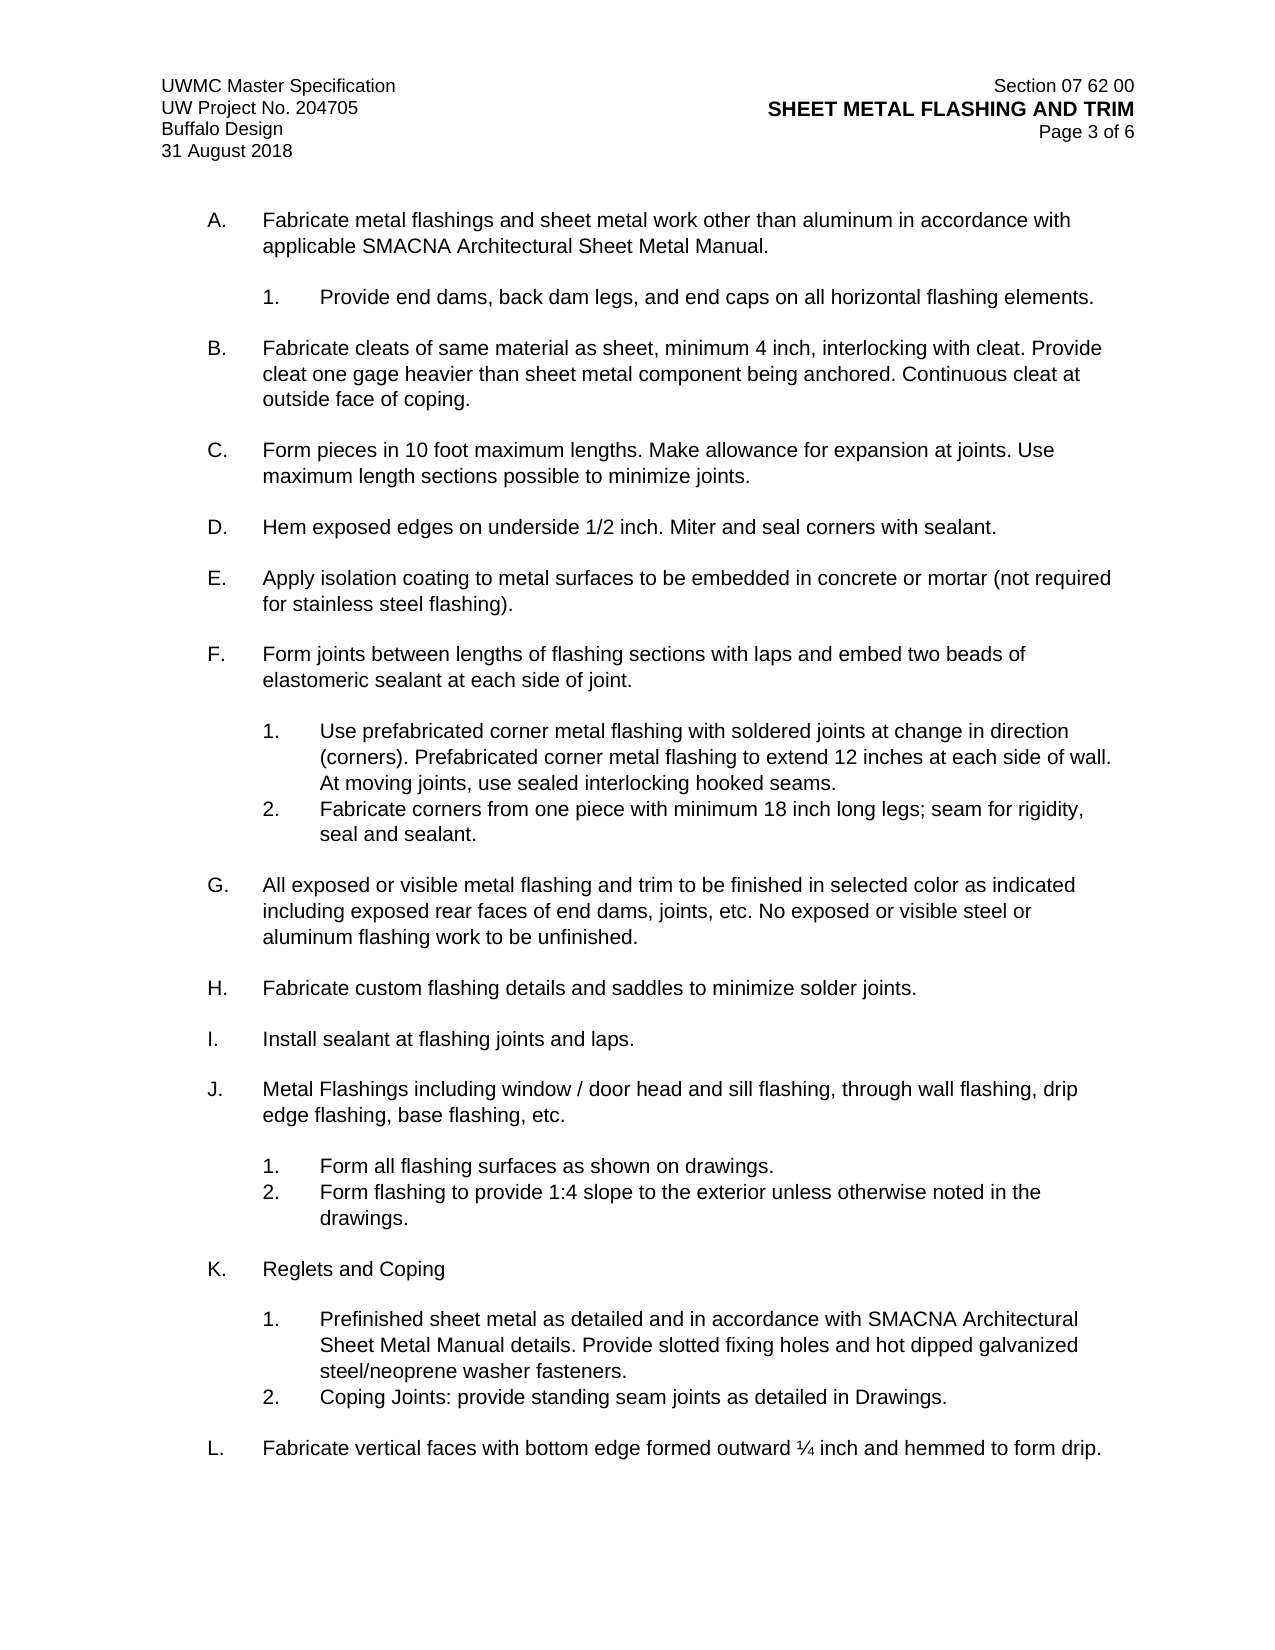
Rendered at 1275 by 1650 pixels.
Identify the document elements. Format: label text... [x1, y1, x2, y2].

list Prefinished sheet metal as detailed and in accordance with SMACNA Architectural Sheet Metal Manual details. Provide slotted fixing holes and hot dipped galvanized steel/neoprene washer fasteners. [262, 1307, 1125, 1383]
list Use prefabricated corner metal flashing with soldered joints at change in direction (corners). Prefabricated corner metal flashing to extend 12 inches at each side of wall. At moving joints, use sealed interlocking hooked seams. [262, 719, 1125, 794]
list Fabricate metal flashings and sheet metal work other than aluminum in accordance with applicable SMACNA Architectural Sheet Metal Manual. [207, 208, 1125, 258]
list Reglets and Coping [207, 1256, 1125, 1280]
list Form joints between lengths of flashing sections with laps and embed two beads of elastomeric sealant at each side of joint. [207, 642, 1125, 692]
list Provide end dams, back dam legs, and end caps on all horizontal flashing elements. [262, 285, 1125, 309]
list Install sealant at flashing joints and laps. [207, 1026, 1125, 1050]
list Form all flashing surfaces as shown on drawings. [262, 1154, 1125, 1178]
list Form flashing to provide 1:4 slope to the exterior unless otherwise noted in the drawings. [262, 1180, 1125, 1229]
list Fabricate custom flashing details and saddles to minimize solder joints. [207, 976, 1125, 999]
list Apply isolation coating to metal surfaces to be embedded in concrete or mortar (not required for stainless steel flashing). [207, 566, 1125, 615]
list Fabricate vertical faces with bottom edge formed outward ¼ inch and hemmed to form drip. [207, 1436, 1125, 1459]
list Coping Joints: provide standing seam joints as detailed in Drawings. [262, 1385, 1125, 1409]
list All exposed or visible metal flashing and trim to be finished in selected color as indicated including exposed rear faces of end dams, joints, etc. No exposed or visible steel or aluminum flashing work to be unfinished. [207, 873, 1125, 949]
list Fabricate corners from one piece with minimum 18 inch long legs; seam for rigidity, seal and sealant. [262, 796, 1125, 846]
list Hem exposed edges on underside 1/2 inch. Miter and seal corners with sealant. [207, 515, 1125, 539]
list Fabricate cleats of same material as sheet, minimum 4 inch, interlocking with cleat. Provide cleat one gage heavier than sheet metal component being anchored. Continuous cleat at outside face of coping. [207, 336, 1125, 411]
list Form pieces in 10 foot maximum lengths. Make allowance for expansion at joints. Use maximum length sections possible to minimize joints. [207, 438, 1125, 488]
list Metal Flashings including window / door head and sill flashing, through wall flashing, drip edge flashing, base flashing, etc. [207, 1077, 1125, 1127]
